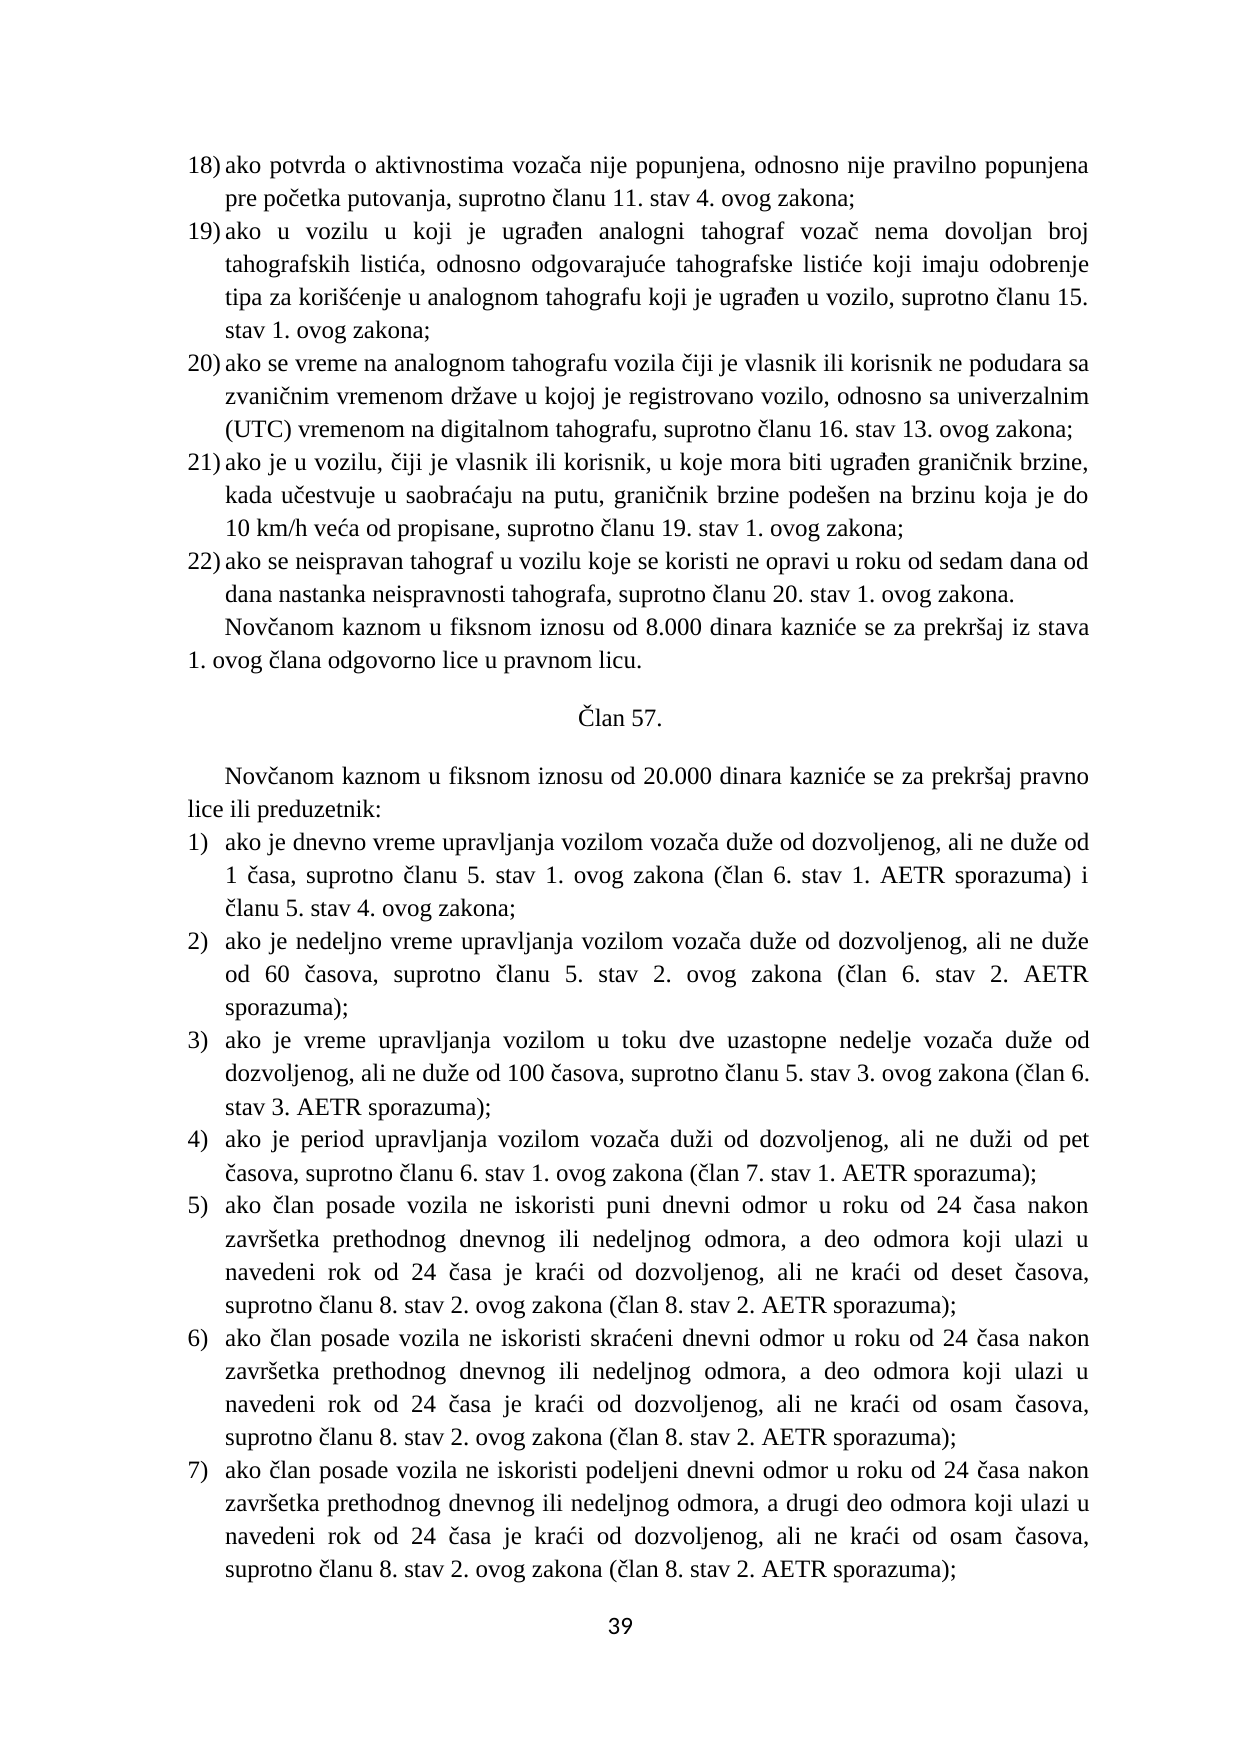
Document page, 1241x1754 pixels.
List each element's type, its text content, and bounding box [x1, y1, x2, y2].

list ako je vreme upravljanja vozilom u toku dve uzastopne nedelje vozača duže od dozvoljenog, ali ne duže od 100 časova, suprotno članu 5. stav 3. ovog zakona (član 6. stav 3. AETR sporazuma); [187, 1026, 1090, 1120]
list ako član posade vozila ne iskoristi puni dnevni odmor u roku od 24 časa nakon završetka prethodnog dnevnog ili nedeljnog odmora, a deo odmora koji ulazi u navedeni rok od 24 časa je kraći od dozvoljenog, ali ne kraći od deset časova, suprotno članu 8. stav 2. ovog zakona (član 8. stav 2. AETR sporazuma); [187, 1191, 1090, 1318]
list ako je nedeljno vreme upravljanja vozilom vozača duže od dozvoljenog, ali ne duže od 60 časova, suprotno članu 5. stav 2. ovog zakona (član 6. stav 2. AETR sporazuma); [187, 926, 1090, 1021]
list ako je dnevno vreme upravljanja vozilom vozača duže od dozvoljenog, ali ne duže od 1 časa, suprotno članu 5. stav 1. ovog zakona (član 6. stav 1. AETR sporazuma) i članu 5. stav 4. ovog zakona; [187, 827, 1090, 922]
text Član 57. [150, 703, 1090, 732]
list ako u vozilu u koji je ugrađen analogni tahograf vozač nema dovoljan broj tahografskih listića, odnosno odgovarajuće tahografske listiće koji imaju odobrenje tipa za korišćenje u analognom tahografu koji je ugrađen u vozilo, suprotno članu 15. stav 1. ovog zakona; [187, 216, 1090, 344]
list Novčanom kaznom u fiksnom iznosu od 20.000 dinara kazniće se za prekršaj pravno lice ili preduzetnik: [187, 761, 1090, 823]
list ako član posade vozila ne iskoristi skraćeni dnevni odmor u roku od 24 časa nakon završetka prethodnog dnevnog ili nedeljnog odmora, a deo odmora koji ulazi u navedeni rok od 24 časa je kraći od dozvoljenog, ali ne kraći od osam časova, suprotno članu 8. stav 2. ovog zakona (član 8. stav 2. AETR sporazuma); [187, 1323, 1090, 1451]
list ako se neispravan tahograf u vozilu koje se koristi ne opravi u roku od sedam dana od dana nastanka neispravnosti tahografa, suprotno članu 20. stav 1. ovog zakona. [187, 546, 1090, 608]
list ako potvrda o aktivnostima vozača nije popunjena, odnosno nije pravilno popunjena pre početka putovanja, suprotno članu 11. stav 4. ovog zakona; [187, 150, 1090, 212]
list ako je period upravljanja vozilom vozača duži od dozvoljenog, ali ne duži od pet časova, suprotno članu 6. stav 1. ovog zakona (član 7. stav 1. AETR sporazuma); [187, 1124, 1090, 1186]
list ako se vreme na analognom tahografu vozila čiji je vlasnik ili korisnik ne podudara sa zvaničnim vremenom države u kojoj je registrovano vozilo, odnosno sa univerzalnim (UTC) vremenom na digitalnom tahografu, suprotno članu 16. stav 13. ovog zakona; [187, 348, 1090, 443]
list ako član posade vozila ne iskoristi podeljeni dnevni odmor u roku od 24 časa nakon završetka prethodnog dnevnog ili nedeljnog odmora, a drugi deo odmora koji ulazi u navedeni rok od 24 časa je kraći od dozvoljenog, ali ne kraći od osam časova, suprotno članu 8. stav 2. ovog zakona (član 8. stav 2. AETR sporazuma); [187, 1455, 1090, 1583]
list Novčanom kaznom u fiksnom iznosu od 8.000 dinara kazniće se za prekršaj iz stava 1. ovog člana odgovorno lice u pravnom licu. [187, 612, 1090, 674]
list ako je u vozilu, čiji je vlasnik ili korisnik, u koje mora biti ugrađen graničnik brzine, kada učestvuje u saobraćaju na putu, graničnik brzine podešen na brzinu koja je do 10 km/h veća od propisane, suprotno članu 19. stav 1. ovog zakona; [187, 447, 1090, 542]
